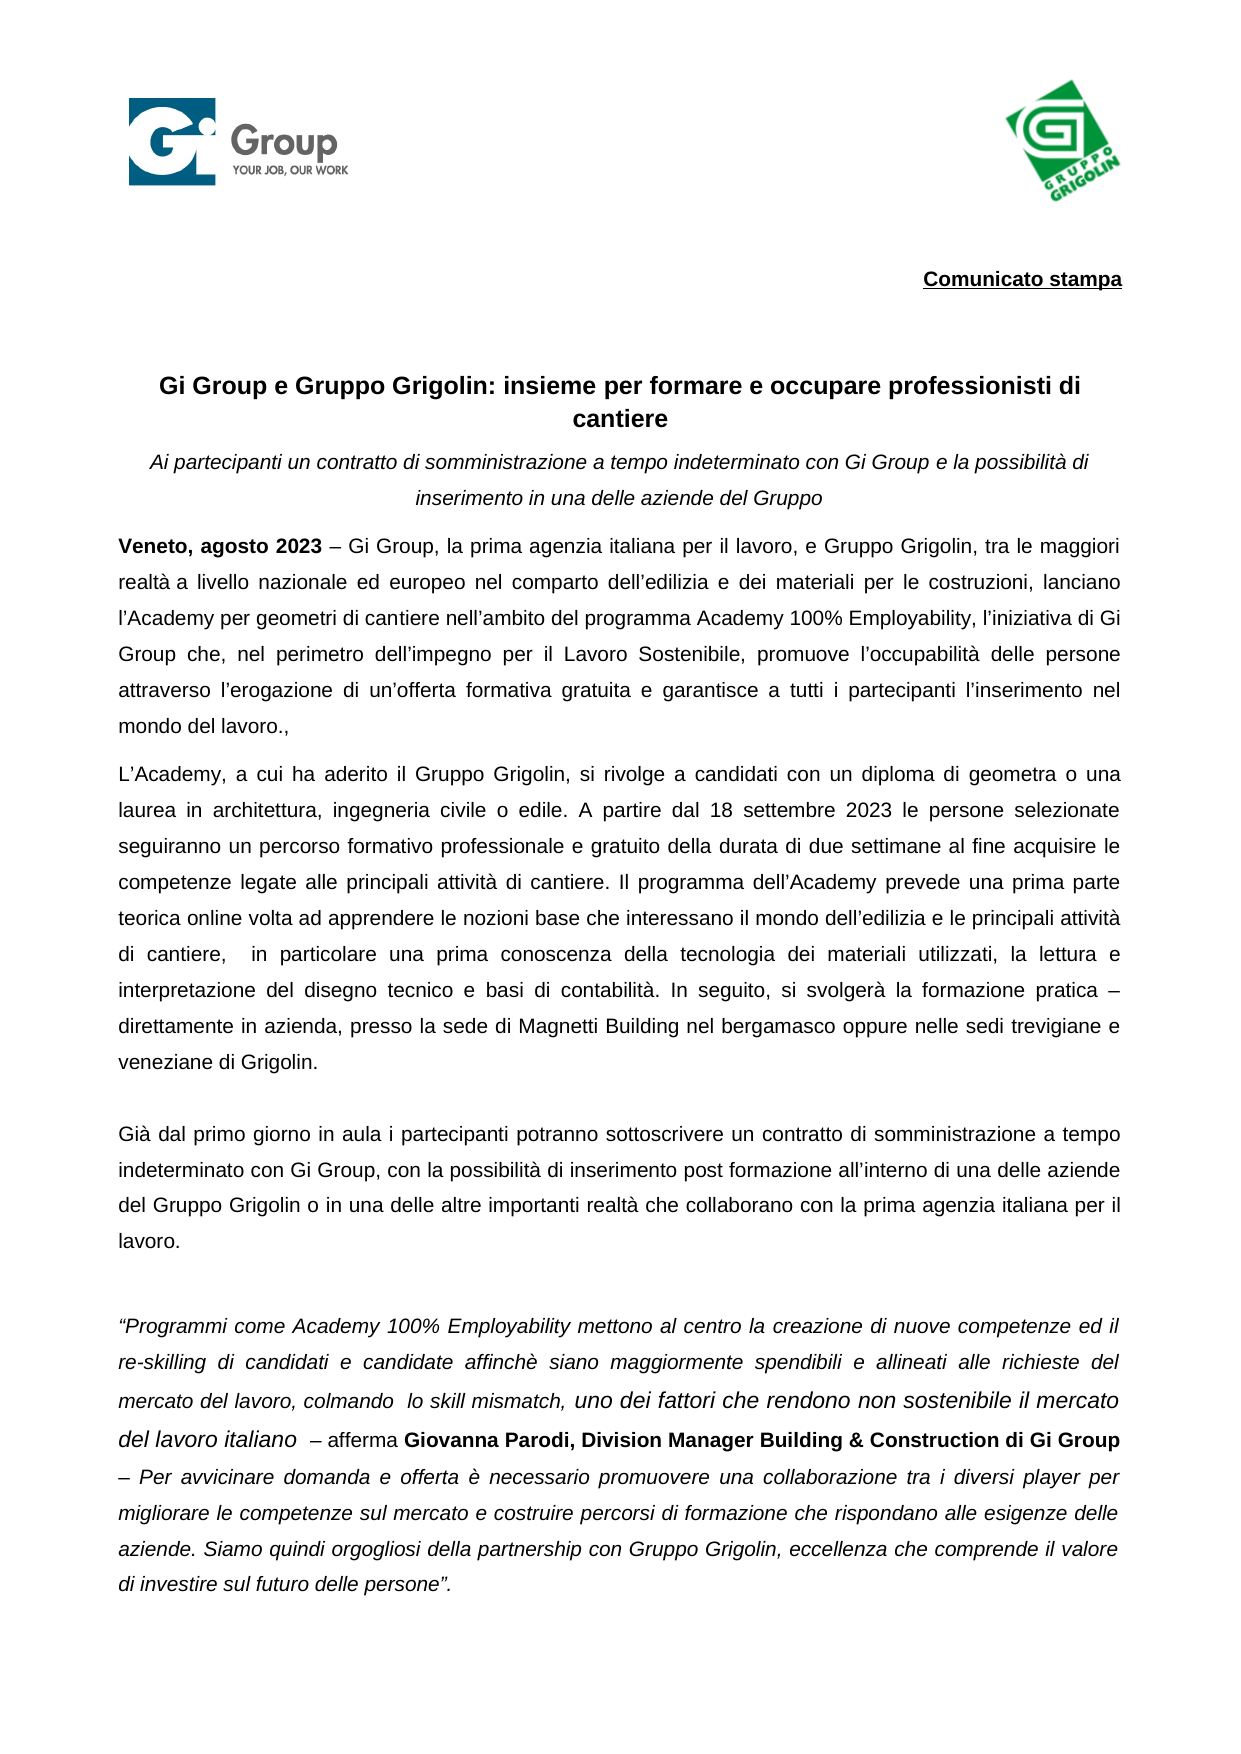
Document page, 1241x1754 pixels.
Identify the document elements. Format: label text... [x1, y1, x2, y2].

text Comunicato stampa [118, 267, 1122, 291]
text Gi Group e Gruppo Grigolin: insieme per formare e occupare professionisti di cantiere [118, 371, 1122, 433]
picture [96, 98, 381, 186]
list Già dal primo giorno in aula i partecipanti potranno sottoscrivere un contratto di somministrazione a tempo indeterminato con Gi Group, con la possibilità di inserimento post formazione all’interno di una delle aziende del Gruppo Grigolin o in una delle altre importanti realtà che collaborano con la prima agenzia italiana per il lavoro. [118, 1121, 1122, 1253]
text “Programmi come Academy 100% Employability mettono al centro la creazione di nuove competenze ed il re-skilling di candidati e candidate affinchè siano maggiormente spendibili e allineati alle richieste del mercato del lavoro, colmando lo skill mismatch, uno dei fattori che rendono non sostenibile il mercato del lavoro italiano – afferma Giovanna Parodi, Division Manager Building & Construction di Gi Group – Per avvicinare domanda e offerta è necessario promuovere una collaborazione tra i diversi player per migliorare le competenze sul mercato e costruire percorsi di formazione che rispondano alle esigenze delle aziende. Siamo quindi orgogliosi della partnership con Gruppo Grigolin, eccellenza che comprende il valore di investire sul futuro delle persone”. [118, 1314, 1122, 1596]
list Veneto, agosto 2023 – Gi Group, la prima agenzia italiana per il lavoro, e Gruppo Grigolin, tra le maggiori realtà a livello nazionale ed europeo nel comparto dell’edilizia e dei materiali per le costruzioni, lanciano l’Academy per geometri di cantiere nell’ambito del programma Academy 100% Employability, l’iniziativa di Gi Group che, nel perimetro dell’impegno per il Lavoro Sostenibile, promuove l’occupabilità delle persone attraverso l’erogazione di un’offerta formativa gratuita e garantisce a tutti i partecipanti l’inserimento nel mondo del lavoro., [118, 534, 1122, 738]
picture [990, 65, 1142, 208]
text Ai partecipanti un contratto di somministrazione a tempo indeterminato con Gi Group e la possibilità di inserimento in una delle aziende del Gruppo [118, 449, 1122, 509]
list L’Academy, a cui ha aderito il Gruppo Grigolin, si rivolge a candidati con un diploma di geometra o una laurea in architettura, ingegneria civile o edile. A partire dal 18 settembre 2023 le persone selezionate seguiranno un percorso formativo professionale e gratuito della durata di due settimane al fine acquisire le competenze legate alle principali attività di cantiere. Il programma dell’Academy prevede una prima parte teorica online volta ad apprendere le nozioni base che interessano il mondo dell’edilizia e le principali attività di cantiere, in particolare una prima conoscenza della tecnologia dei materiali utilizzati, la lettura e interpretazione del disegno tecnico e basi di contabilità. In seguito, si svolgerà la formazione pratica – direttamente in azienda, presso la sede di Magnetti Building nel bergamasco oppure nelle sedi trevigiane e veneziane di Grigolin. [118, 762, 1122, 1073]
